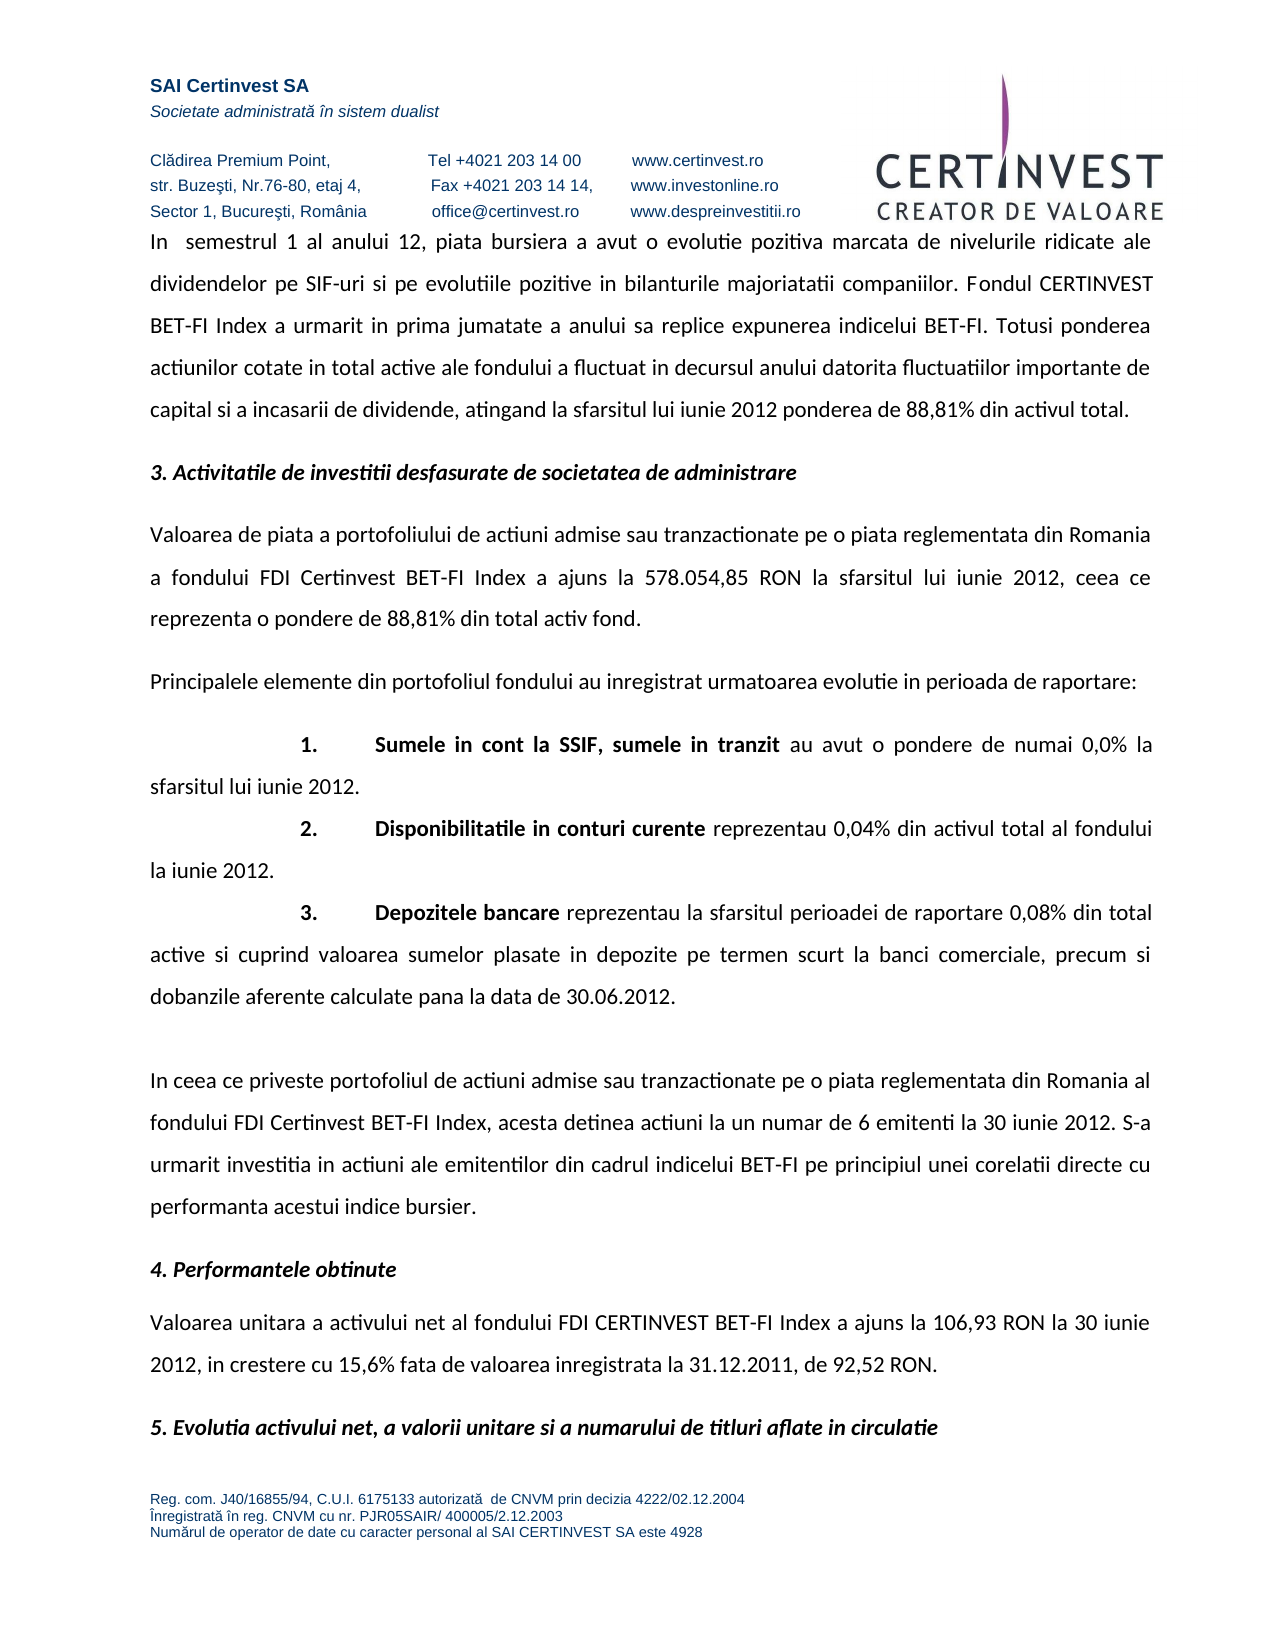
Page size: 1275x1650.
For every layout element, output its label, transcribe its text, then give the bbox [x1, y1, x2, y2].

list Disponibilitatile in conturi curente reprezentau 0,04% din activul total al fondului la iunie 2012. [150, 814, 1153, 884]
picture [841, 66, 1198, 223]
list Depozitele bancare reprezentau la sfarsitul perioadei de raportare 0,08% din total active si cuprind valoarea sumelor plasate in depozite pe termen scurt la banci comerciale, precum si dobanzile aferente calculate pana la data de 30.06.2012. [150, 898, 1153, 1010]
text Principalele elemente din portofoliul fondului au inregistrat urmatoarea evolutie in perioada de raportare: [150, 667, 1153, 695]
text Valoarea de piata a portofoliului de actiuni admise sau tranzactionate pe o piata reglementata din Romania a fondului FDI Certinvest BET-FI Index a ajuns la 578.054,85 RON la sfarsitul lui iunie 2012, ceea ce reprezenta o pondere de 88,81% din total activ fond. [150, 521, 1153, 633]
text 5. Evolutia activului net, a valorii unitare si a numarului de titluri aflate in circulatie [150, 1413, 1153, 1441]
text In semestrul 1 al anului 12, piata bursiera a avut o evolutie pozitiva marcata de nivelurile ridicate ale dividendelor pe SIF-uri si pe evolutiile pozitive in bilanturile majoriatatii companiilor. Fondul CERTINVEST BET-FI Index a urmarit in prima jumatate a anului sa replice expunerea indicelui BET-FI. Totusi ponderea actiunilor cotate in total active ale fondului a fluctuat in decursul anului datorita fluctuatiilor importante de capital si a incasarii de dividende, atingand la sfarsitul lui iunie 2012 ponderea de 88,81% din activul total. [150, 227, 1153, 423]
list Sumele in cont la SSIF, sumele in tranzit au avut o pondere de numai 0,0% la sfarsitul lui iunie 2012. [150, 730, 1153, 800]
text 4. Performantele obtinute [150, 1255, 1153, 1283]
text In ceea ce priveste portofoliul de actiuni admise sau tranzactionate pe o piata reglementata din Romania al fondului FDI Certinvest BET-FI Index, acesta detinea actiuni la un numar de 6 emitenti la 30 iunie 2012. S-a urmarit investitia in actiuni ale emitentilor din cadrul indicelui BET-FI pe principiul unei corelatii directe cu performanta acestui indice bursier. [150, 1066, 1153, 1220]
text 3. Activitatile de investitii desfasurate de societatea de administrare [150, 458, 1153, 486]
